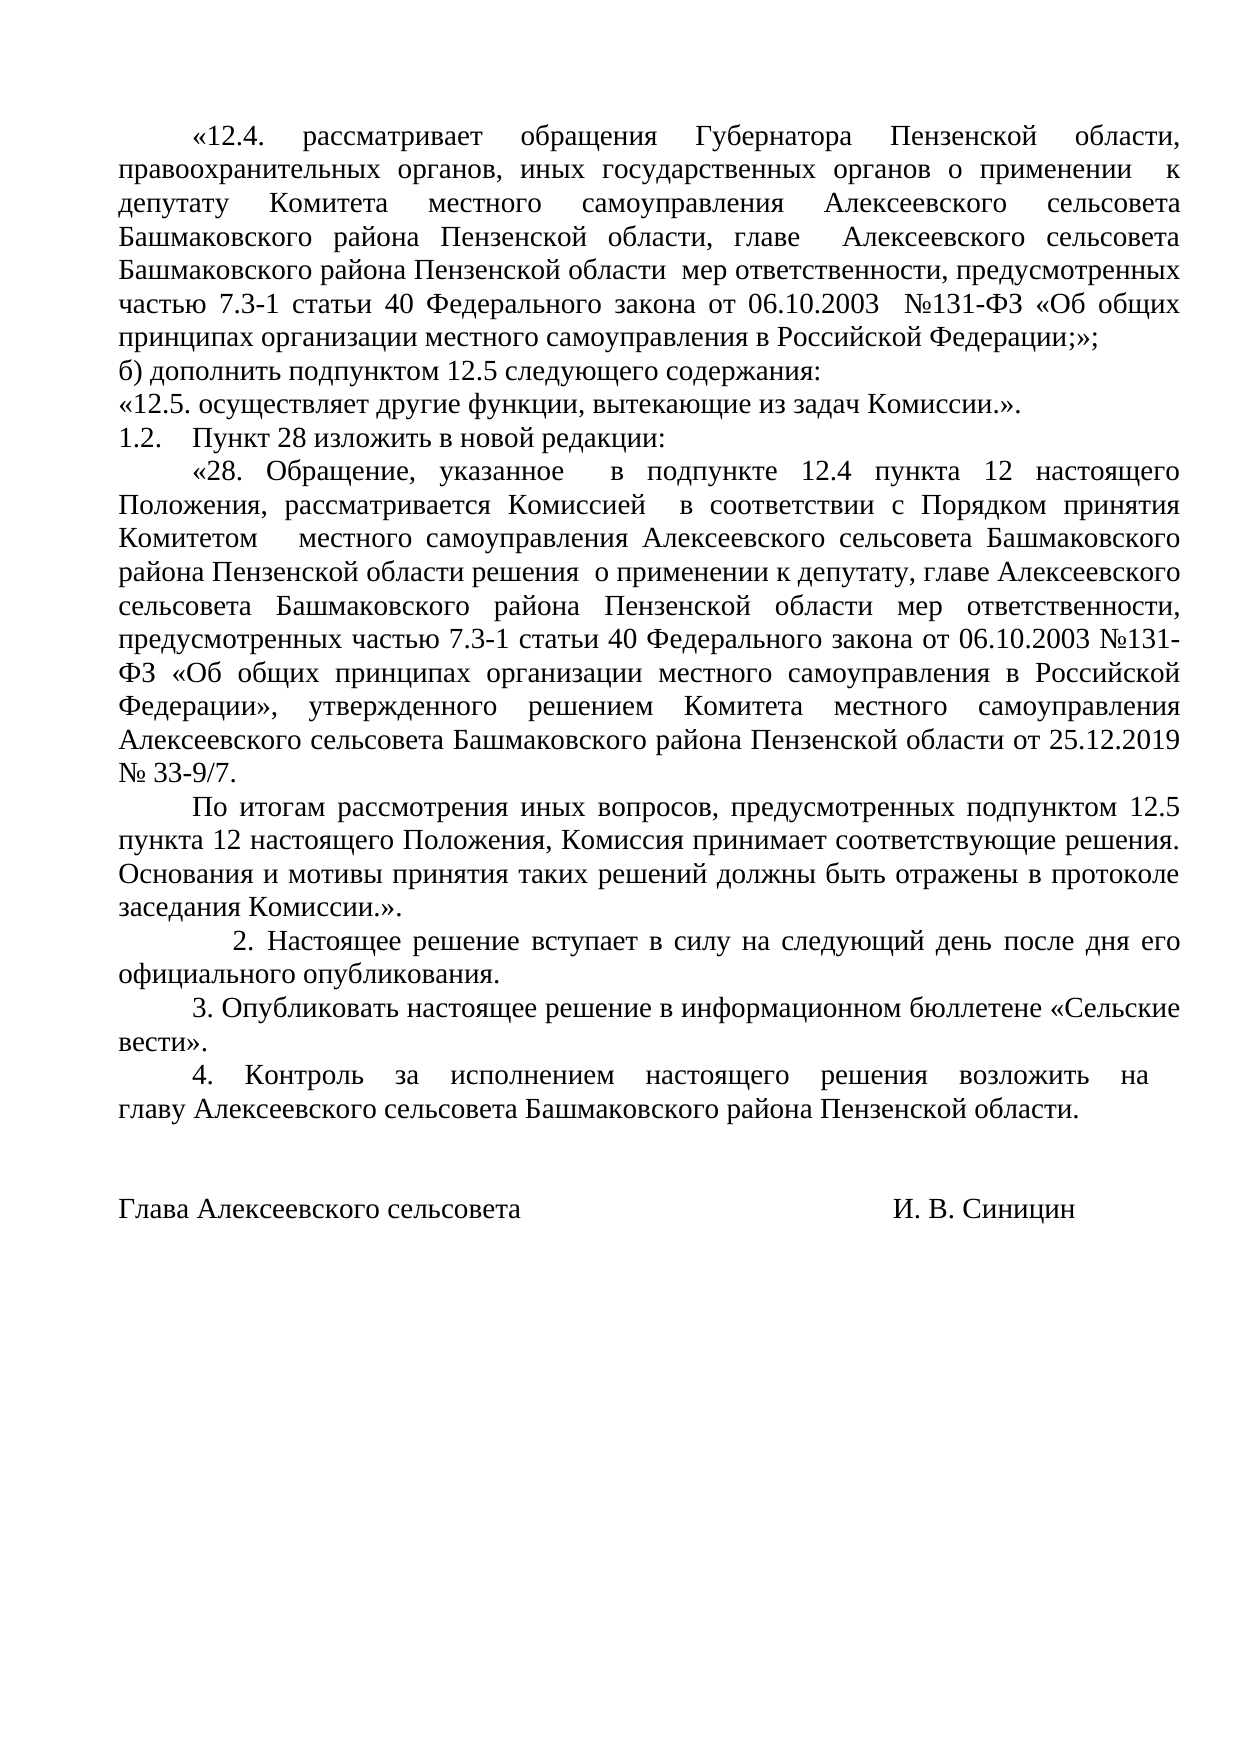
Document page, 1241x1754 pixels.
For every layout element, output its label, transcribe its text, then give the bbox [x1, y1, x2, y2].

text «12.5. осуществляет другие функции, вытекающие из задач Комиссии.». [118, 386, 1181, 420]
list Пункт 28 изложить в новой редакции: [118, 420, 1181, 453]
text 2. Настоящее решение вступает в силу на следующий день после дня его официального опубликования. [118, 923, 1181, 990]
text «28. Обращение, указанное в подпункте 12.4 пункта 12 настоящего Положения, рассматривается Комиссией в соответствии с Порядком принятия Комитетом местного самоуправления Алексеевского сельсовета Башмаковского района Пензенской области решения о применении к депутату, главе Алексеевского сельсовета Башмаковского района Пензенской области мер ответственности, предусмотренных частью 7.3-1 статьи 40 Федерального закона от 06.10.2003 №131-ФЗ «Об общих принципах организации местного самоуправления в Российской Федерации», утвержденного решением Комитета местного самоуправления Алексеевского сельсовета Башмаковского района Пензенской области от 25.12.2019 № 33-9/7. [118, 453, 1181, 789]
text По итогам рассмотрения иных вопросов, предусмотренных подпунктом 12.5 пункта 12 настоящего Положения, Комиссия принимает соответствующие решения. Основания и мотивы принятия таких решений должны быть отражены в протоколе заседания Комиссии.». [118, 789, 1181, 923]
text Глава Алексеевского сельсовета И. В. Синицин [118, 1191, 1181, 1225]
text «12.4. рассматривает обращения Губернатора Пензенской области, правоохранительных органов, иных государственных органов о применении к депутату Комитета местного самоуправления Алексеевского сельсовета Башмаковского района Пензенской области, главе Алексеевского сельсовета Башмаковского района Пензенской области мер ответственности, предусмотренных частью 7.3-1 статьи 40 Федерального закона от 06.10.2003 №131-ФЗ «Об общих принципах организации местного самоуправления в Российской Федерации;»; [118, 118, 1181, 353]
text б) дополнить подпунктом 12.5 следующего содержания: [118, 353, 1181, 386]
text 4. Контроль за исполнением настоящего решения возложить на главу Алексеевского сельсовета Башмаковского района Пензенской области. [118, 1057, 1181, 1124]
text 3. Опубликовать настоящее решение в информационном бюллетене «Сельские вести». [118, 990, 1181, 1057]
